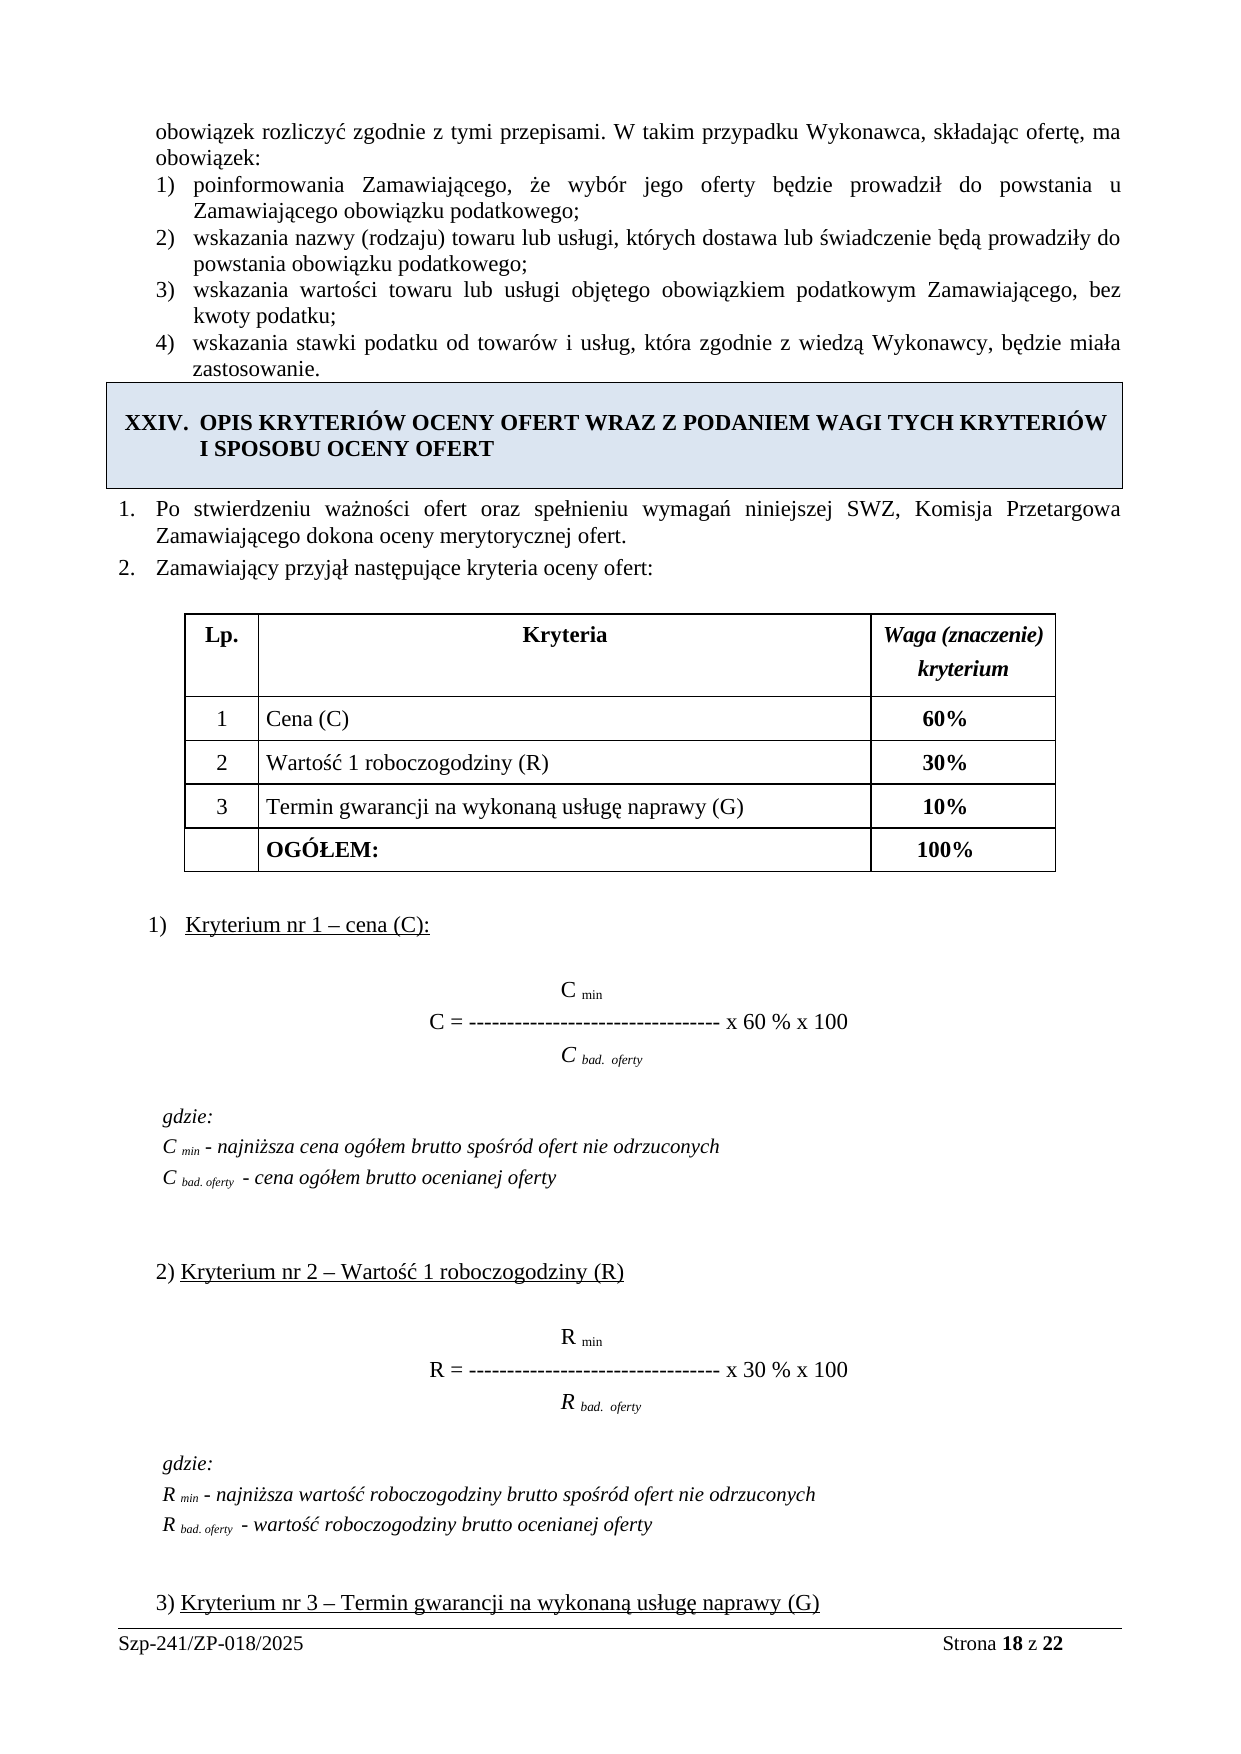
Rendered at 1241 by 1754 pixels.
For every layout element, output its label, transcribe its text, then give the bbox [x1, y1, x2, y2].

text 2) Kryterium nr 2 – Wartość 1 roboczogodziny (R) [118, 1258, 1122, 1284]
text C min [156, 976, 1122, 1002]
table_cell Cena (C) [259, 697, 870, 739]
list wskazania nazwy (rodzaju) towaru lub usługi, których dostawa lub świadczenie będą prowadziły do powstania obowiązku podatkowego; [156, 223, 1122, 276]
table_header Kryteria [259, 615, 870, 696]
text C bad. oferty [156, 1041, 1122, 1067]
table_cell Wartość 1 roboczogodziny (R) [259, 741, 870, 783]
text 3) Kryterium nr 3 – Termin gwarancji na wykonaną usługę naprawy (G) [118, 1589, 1122, 1616]
text C = --------------------------------- x 60 % x 100 [156, 1008, 1122, 1035]
table_header Waga (znaczenie) kryterium [872, 615, 1055, 696]
table_cell OGÓŁEM: [259, 829, 870, 871]
list wskazania wartości towaru lub usługi objętego obowiązkiem podatkowym Zamawiającego, bez kwoty podatku; [156, 276, 1122, 329]
table_cell 2 [186, 741, 258, 783]
table_cell 60% [872, 697, 1055, 739]
table_cell 3 [186, 785, 258, 827]
text R min [156, 1323, 1122, 1349]
text R bad. oferty - wartość roboczogodziny brutto ocenianej oferty [162, 1512, 1122, 1536]
list poinformowania Zamawiającego, że wybór jego oferty będzie prowadził do powstania u Zamawiającego obowiązku podatkowego; [156, 171, 1122, 223]
text gdzie: [162, 1451, 1122, 1475]
list Kryterium nr 1 – cena (C): [148, 911, 1122, 937]
table_header OPIS KRYTERIÓW OCENY OFERT WRAZ Z PODANIEM WAGI TYCH KRYTERIÓW I SPOSOBU OCENY OFERT [107, 383, 1122, 488]
table_cell 100% [872, 829, 1055, 871]
list wskazania stawki podatku od towarów i usług, która zgodnie z wiedzą Wykonawcy, będzie miała zastosowanie. [155, 329, 1122, 382]
text R = --------------------------------- x 30 % x 100 [156, 1356, 1122, 1382]
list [118, 118, 1122, 171]
text R bad. oferty [156, 1388, 1122, 1414]
table_header Lp. [186, 615, 258, 696]
table_cell [185, 829, 258, 871]
list Po stwierdzeniu ważności ofert oraz spełnieniu wymagań niniejszej SWZ, Komisja Przetargowa Zamawiającego dokona oceny merytorycznej ofert. [118, 495, 1122, 548]
list Zamawiający przyjął następujące kryteria oceny ofert: [118, 554, 1122, 581]
table_cell Termin gwarancji na wykonaną usługę naprawy (G) [259, 785, 870, 827]
text gdzie: [162, 1104, 1122, 1128]
table_cell 10% [872, 785, 1055, 827]
text C bad. oferty - cena ogółem brutto ocenianej oferty [162, 1164, 1122, 1189]
table_cell 1 [186, 697, 258, 739]
text C min - najniższa cena ogółem brutto spośród ofert nie odrzuconych [162, 1134, 1122, 1158]
text R min - najniższa wartość roboczogodziny brutto spośród ofert nie odrzuconych [162, 1481, 1122, 1506]
table_cell 30% [872, 741, 1055, 783]
